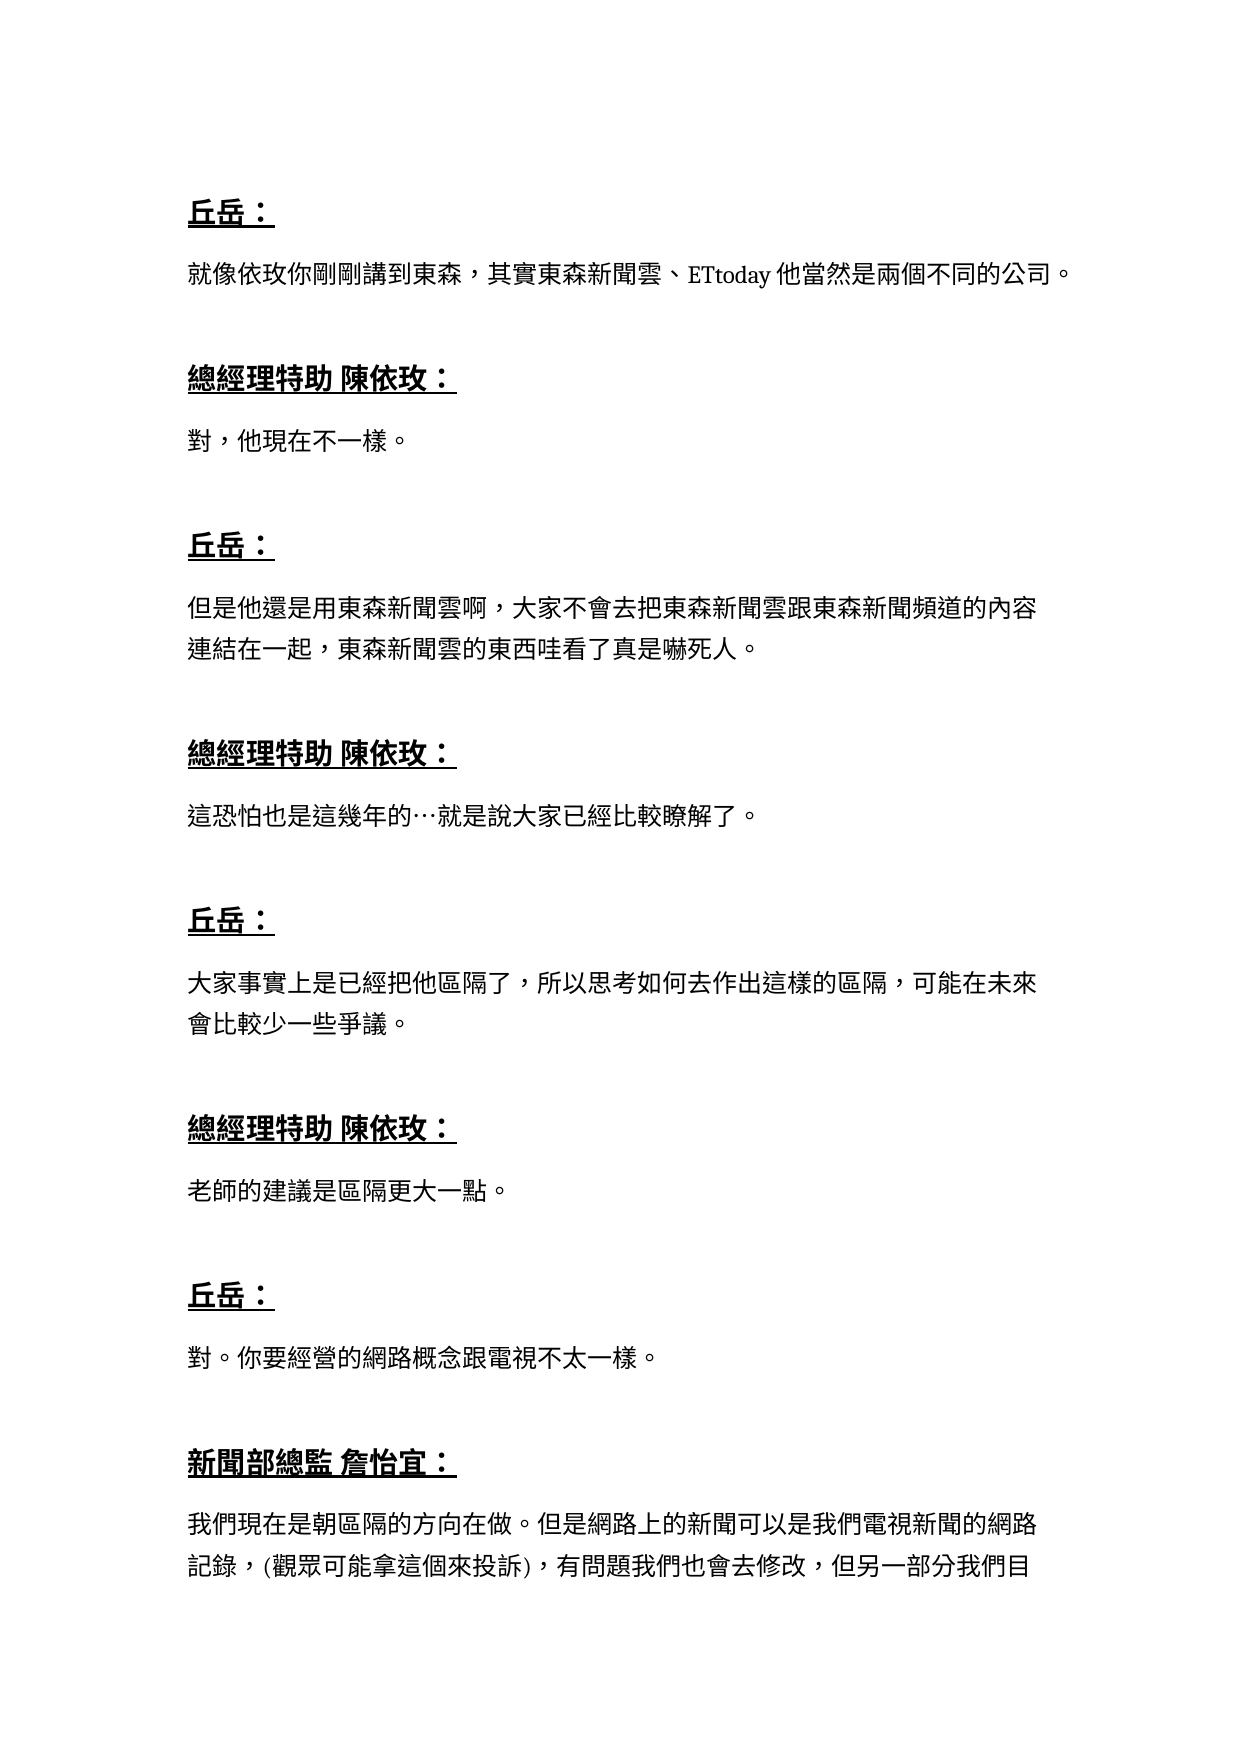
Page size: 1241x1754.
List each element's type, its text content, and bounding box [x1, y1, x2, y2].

text 對。你要經營的網路概念跟電視不太一樣。 [187, 1335, 1053, 1377]
text 對，他現在不一樣。 [187, 419, 1053, 460]
text 就像依玫你剛剛講到東森，其實東森新聞雲、ETtoday他當然是兩個不同的公司。 [187, 252, 1053, 294]
text 但是他還是用東森新聞雲啊，大家不會去把東森新聞雲跟東森新聞頻道的內容連結在一起，東森新聞雲的東西哇看了真是嚇死人。 [187, 585, 1053, 669]
text 總經理特助 陳依玫： [187, 335, 1053, 419]
text 這恐怕也是這幾年的…就是說大家已經比較瞭解了。 [187, 794, 1053, 835]
text 大家事實上是已經把他區隔了，所以思考如何去作出這樣的區隔，可能在未來會比較少一些爭議。 [187, 960, 1053, 1044]
text 老師的建議是區隔更大一點。 [187, 1169, 1053, 1210]
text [187, 1502, 1053, 1585]
text 總經理特助 陳依玫： [187, 1085, 1053, 1169]
text 丘岳： [187, 169, 1053, 252]
text 總經理特助 陳依玫： [187, 710, 1053, 794]
text 新聞部總監 詹怡宜： [187, 1419, 1053, 1502]
text 丘岳： [187, 502, 1053, 585]
text 丘岳： [187, 877, 1053, 960]
text 丘岳： [187, 1252, 1053, 1335]
